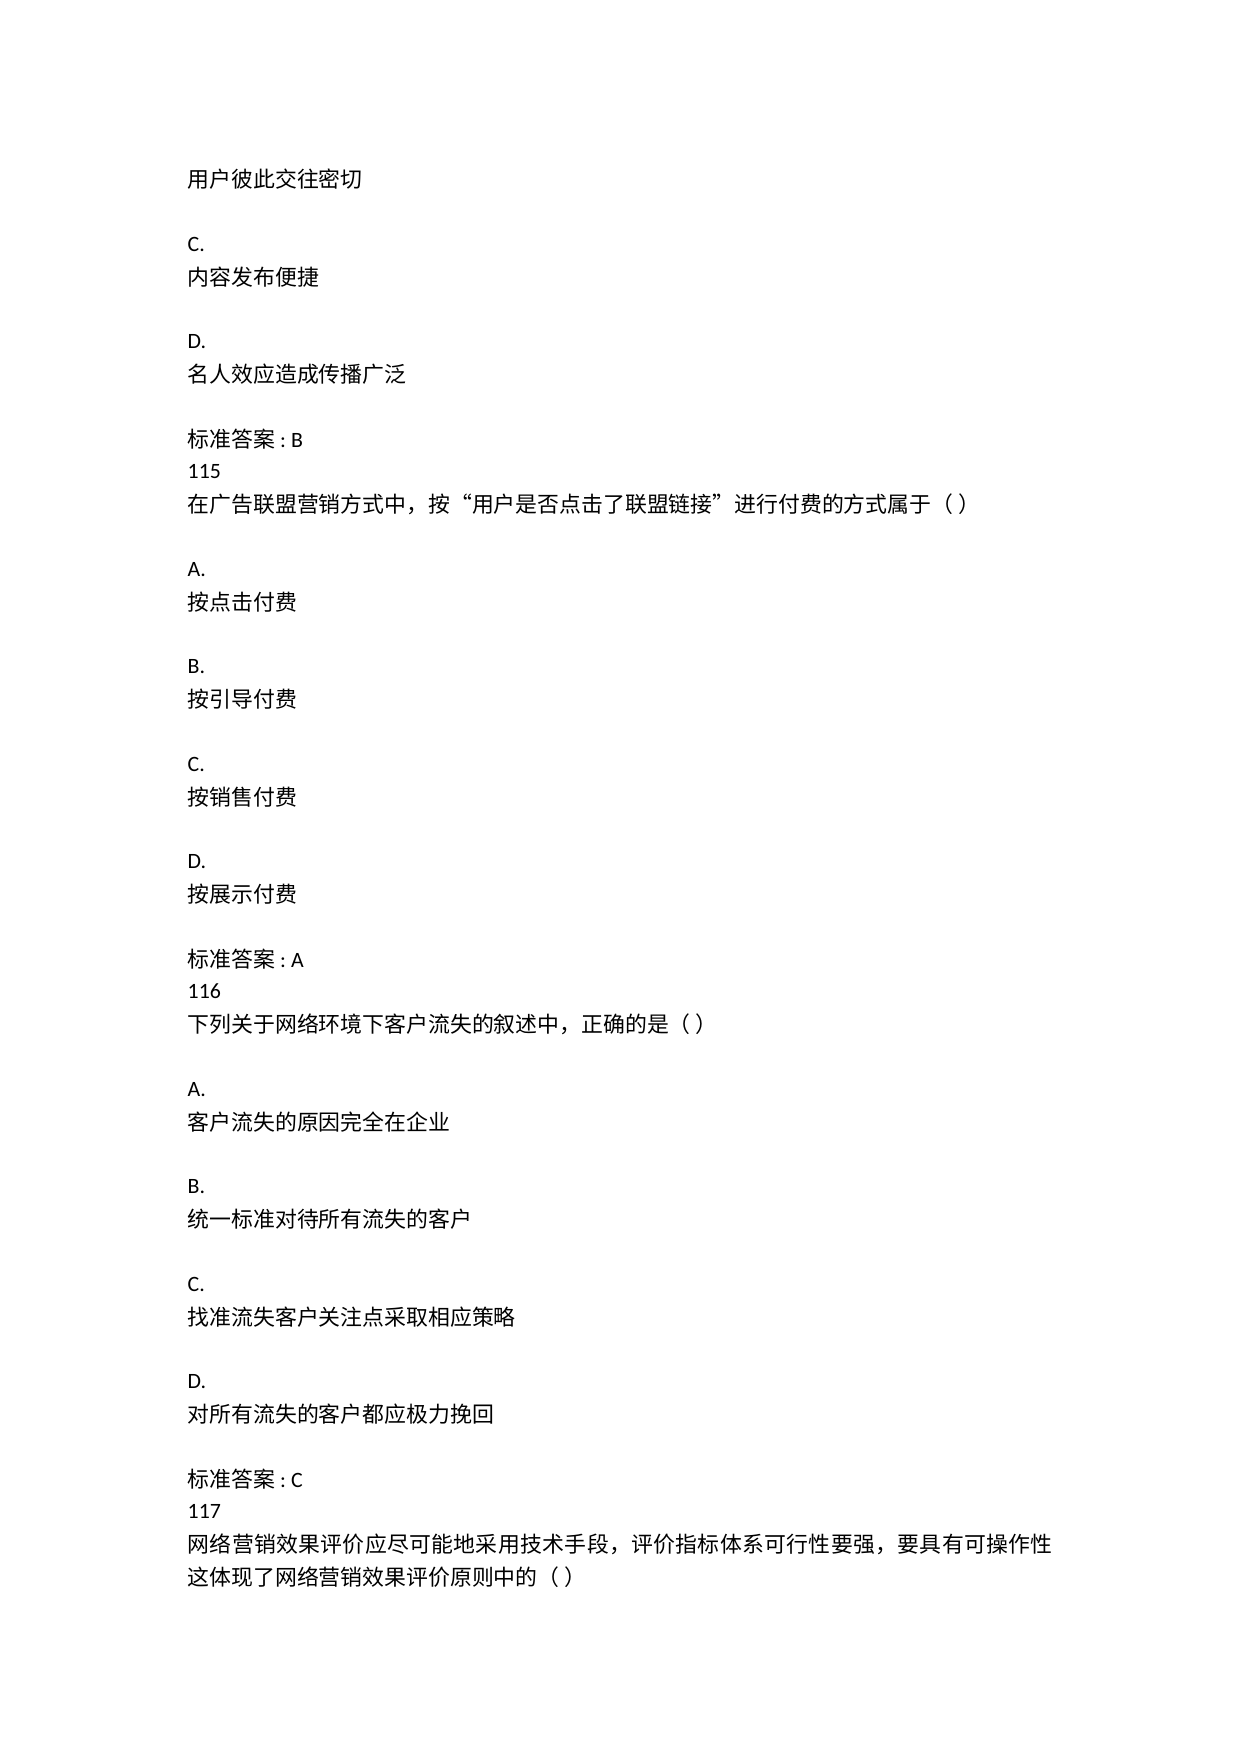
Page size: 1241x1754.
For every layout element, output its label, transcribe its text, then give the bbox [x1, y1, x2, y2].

text D. [187, 324, 1053, 357]
text 标准答案 : C [187, 1462, 1053, 1494]
text D. [187, 1364, 1053, 1397]
text 客户流失的原因完全在企业 [187, 1104, 1053, 1137]
text 标准答案 : B [187, 422, 1053, 454]
text 按销售付费 [187, 779, 1053, 812]
text 按展示付费 [187, 877, 1053, 909]
text 按引导付费 [187, 682, 1053, 714]
text D. [187, 844, 1053, 877]
text 标准答案 : A [187, 942, 1053, 974]
text 内容发布便捷 [187, 259, 1053, 292]
text B. [187, 1169, 1053, 1202]
text 下列关于网络环境下客户流失的叙述中，正确的是（ ） [187, 1007, 1053, 1039]
text C. [187, 227, 1053, 259]
text 在广告联盟营销方式中，按“用户是否点击了联盟链接”进行付费的方式属于（ ） [187, 487, 1053, 519]
text 116 [187, 974, 1053, 1007]
text 找准流失客户关注点采取相应策略 [187, 1299, 1053, 1332]
text C. [187, 1267, 1053, 1299]
text 网络营销效果评价应尽可能地采用技术手段，评价指标体系可行性要强，要具有可操作性，这体现了网络营销效果评价原则中的（ ） [187, 1527, 1053, 1592]
text 名人效应造成传播广泛 [187, 357, 1053, 389]
text 用户彼此交往密切 [187, 162, 1053, 194]
text 117 [187, 1494, 1053, 1527]
text C. [187, 747, 1053, 779]
text 对所有流失的客户都应极力挽回 [187, 1397, 1053, 1429]
text 统一标准对待所有流失的客户 [187, 1202, 1053, 1234]
text 115 [187, 454, 1053, 487]
text A. [187, 552, 1053, 584]
text 按点击付费 [187, 584, 1053, 617]
text B. [187, 649, 1053, 682]
text A. [187, 1072, 1053, 1104]
